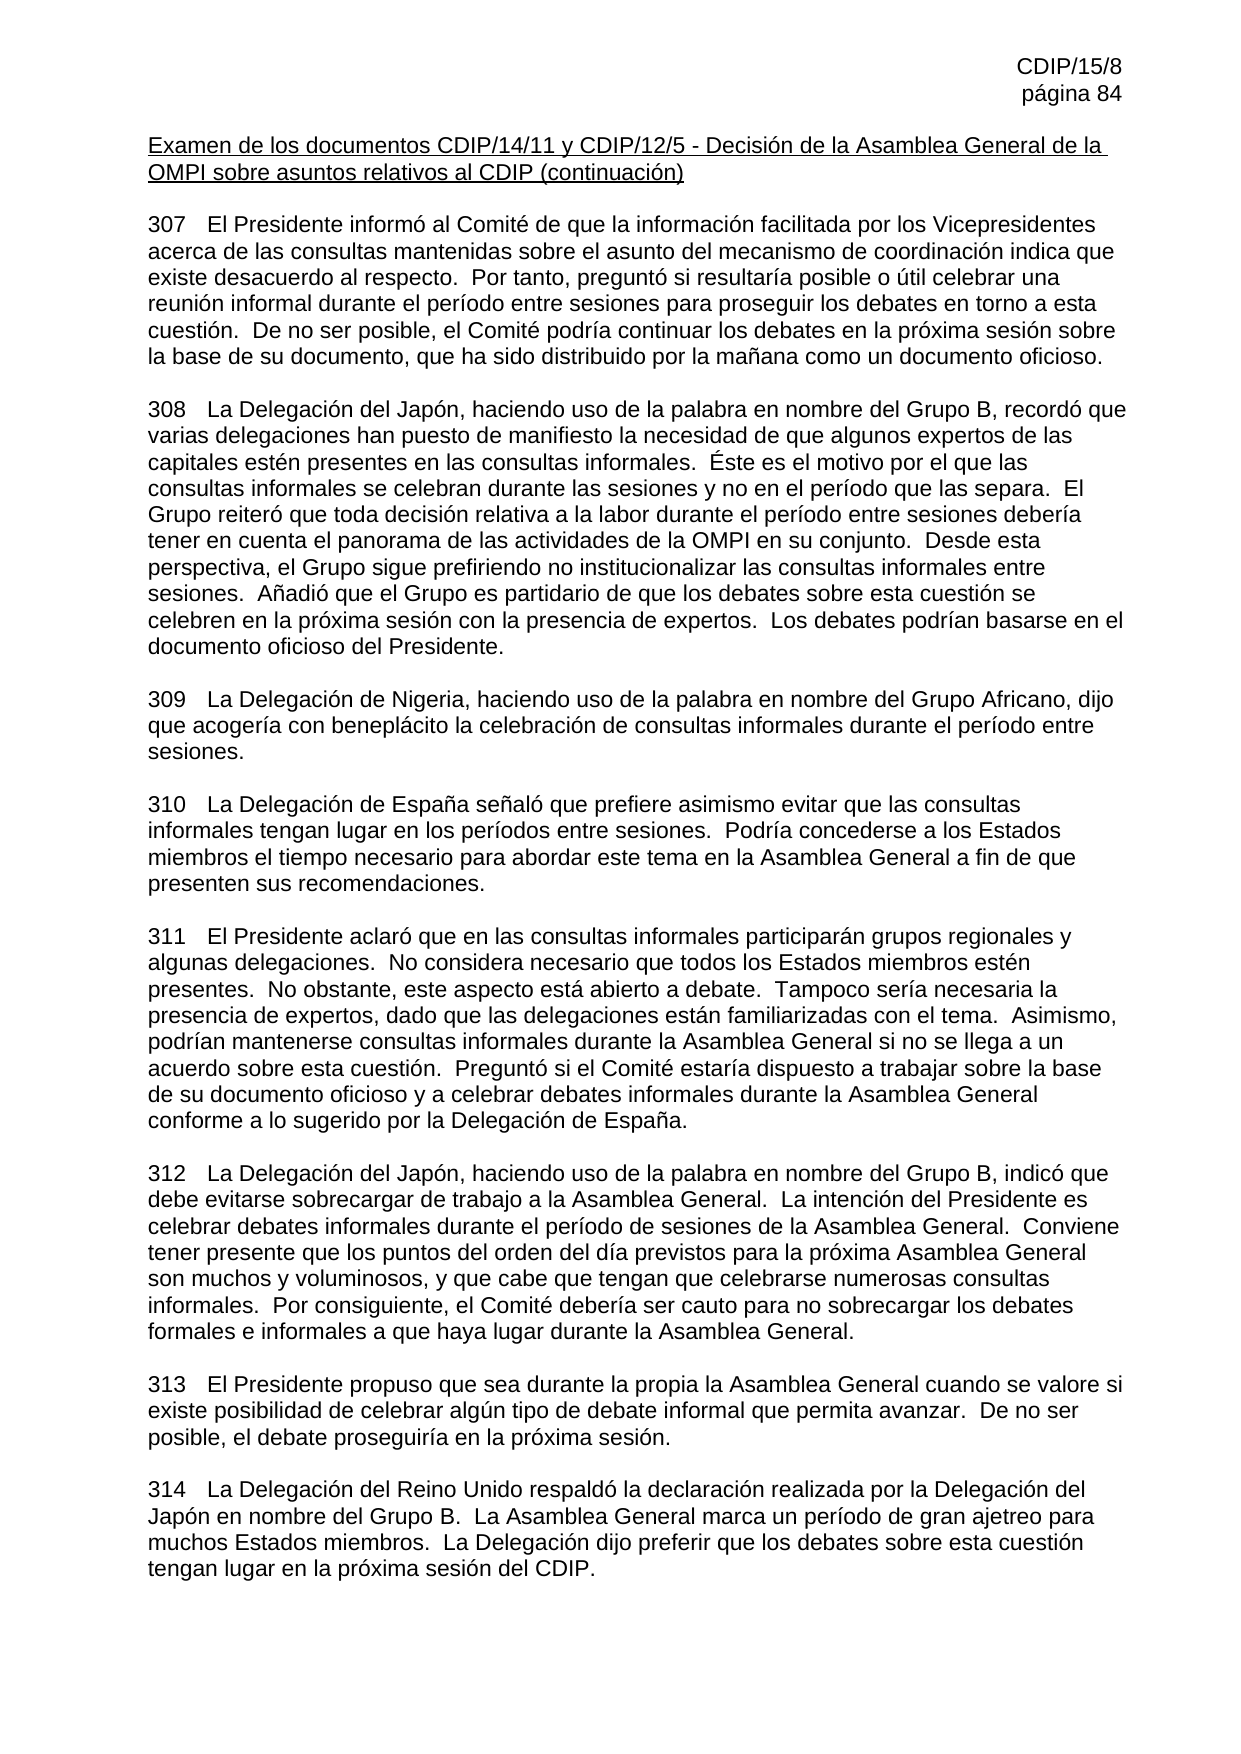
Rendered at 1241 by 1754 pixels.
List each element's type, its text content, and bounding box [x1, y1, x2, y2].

text Examen de los documentos CDIP/14/11 y CDIP/12/5 - Decisión de la Asamblea General de la OMPI sobre asuntos relativos al CDIP (continuación) [148, 132, 1126, 185]
text El Presidente propuso que sea durante la propia la Asamblea General cuando se valore si existe posibilidad de celebrar algún tipo de debate informal que permita avanzar. De no ser posible, el debate proseguiría en la próxima sesión. [148, 1371, 1127, 1450]
text El Presidente aclaró que en las consultas informales participarán grupos regionales y algunas delegaciones. No considera necesario que todos los Estados miembros estén presentes. No obstante, este aspecto está abierto a debate. Tampoco sería necesaria la presencia de expertos, dado que las delegaciones están familiarizadas con el tema. Asimismo, podrían mantenerse consultas informales durante la Asamblea General si no se llega a un acuerdo sobre esta cuestión. Preguntó si el Comité estaría dispuesto a trabajar sobre la base de su documento oficioso y a celebrar debates informales durante la Asamblea General conforme a lo sugerido por la Delegación de España. [148, 923, 1127, 1134]
text La Delegación del Japón, haciendo uso de la palabra en nombre del Grupo B, indicó que debe evitarse sobrecargar de trabajo a la Asamblea General. La intención del Presidente es celebrar debates informales durante el período de sesiones de la Asamblea General. Conviene tener presente que los puntos del orden del día previstos para la próxima Asamblea General son muchos y voluminosos, y que cabe que tengan que celebrarse numerosas consultas informales. Por consiguiente, el Comité debería ser cauto para no sobrecargar los debates formales e informales a que haya lugar durante la Asamblea General. [148, 1160, 1127, 1344]
text El Presidente informó al Comité de que la información facilitada por los Vicepresidentes acerca de las consultas mantenidas sobre el asunto del mecanismo de coordinación indica que existe desacuerdo al respecto. Por tanto, preguntó si resultaría posible o útil celebrar una reunión informal durante el período entre sesiones para proseguir los debates en torno a esta cuestión. De no ser posible, el Comité podría continuar los debates en la próxima sesión sobre la base de su documento, que ha sido distribuido por la mañana como un documento oficioso. [148, 211, 1127, 369]
text La Delegación del Reino Unido respaldó la declaración realizada por la Delegación del Japón en nombre del Grupo B. La Asamblea General marca un período de gran ajetreo para muchos Estados miembros. La Delegación dijo preferir que los debates sobre esta cuestión tengan lugar en la próxima sesión del CDIP. [148, 1476, 1127, 1582]
text La Delegación de España señaló que prefiere asimismo evitar que las consultas informales tengan lugar en los períodos entre sesiones. Podría concederse a los Estados miembros el tiempo necesario para abordar este tema en la Asamblea General a fin de que presenten sus recomendaciones. [148, 791, 1127, 896]
text La Delegación de Nigeria, haciendo uso de la palabra en nombre del Grupo Africano, dijo que acogería con beneplácito la celebración de consultas informales durante el período entre sesiones. [148, 686, 1127, 765]
text La Delegación del Japón, haciendo uso de la palabra en nombre del Grupo B, recordó que varias delegaciones han puesto de manifiesto la necesidad de que algunos expertos de las capitales estén presentes en las consultas informales. Éste es el motivo por el que las consultas informales se celebran durante las sesiones y no en el período que las separa. El Grupo reiteró que toda decisión relativa a la labor durante el período entre sesiones debería tener en cuenta el panorama de las actividades de la OMPI en su conjunto. Desde esta perspectiva, el Grupo sigue prefiriendo no institucionalizar las consultas informales entre sesiones. Añadió que el Grupo es partidario de que los debates sobre esta cuestión se celebren en la próxima sesión con la presencia de expertos. Los debates podrían basarse en el documento oficioso del Presidente. [148, 396, 1127, 659]
